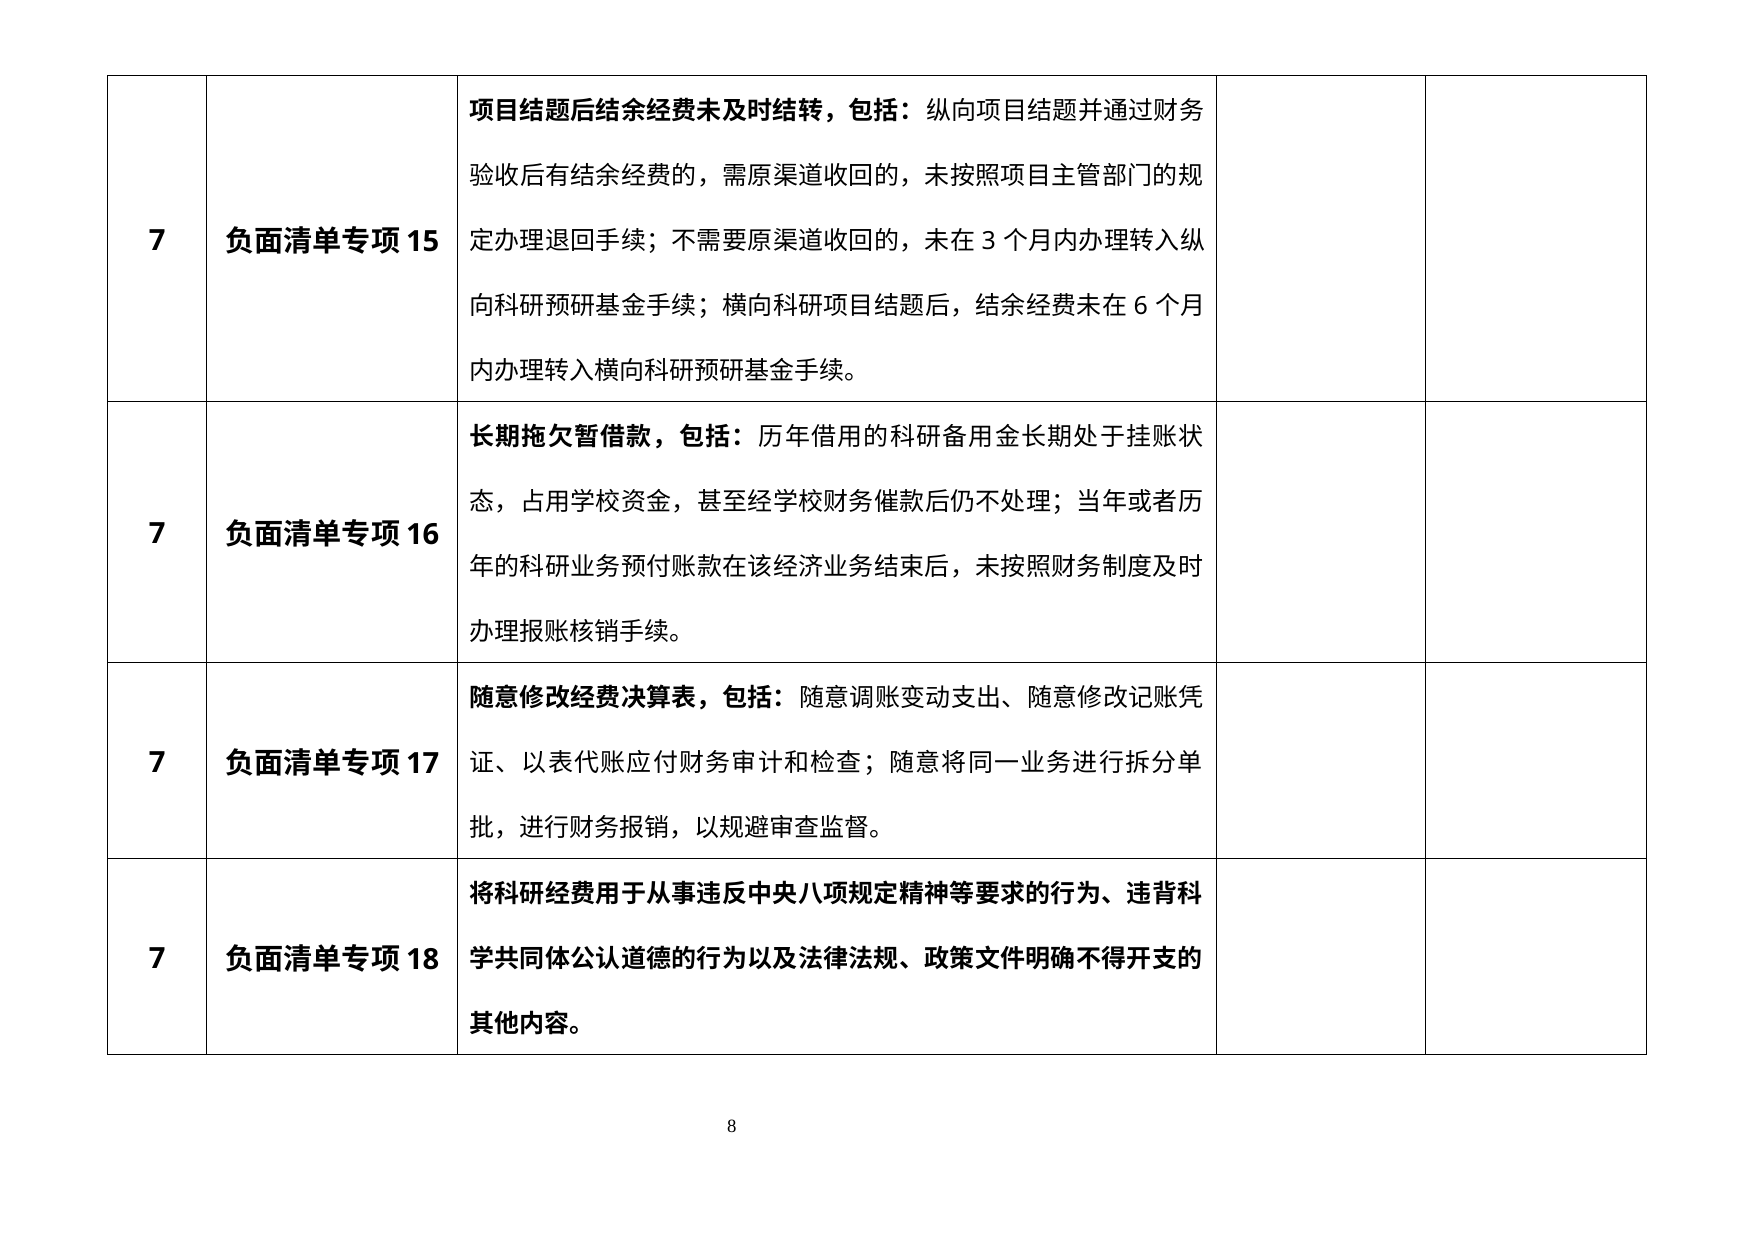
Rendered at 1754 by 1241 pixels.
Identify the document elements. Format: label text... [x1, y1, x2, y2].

table_cell [1217, 76, 1425, 401]
table_cell [1426, 402, 1646, 662]
table_cell [1426, 859, 1646, 1054]
table_cell 项目结题后结余经费未及时结转，包括：纵向项目结题并通过财务验收后有结余经费的，需原渠道收回的，未按照项目主管部门的规定办理退回手续；不需要原渠道收回的，未在 3 个月内办理转入纵向科研预研基金手续；横向科研项目结题后，结余经费未在 6 个月内办理转入横向科研预研基金手续。 [458, 76, 1216, 401]
table_cell 7 [108, 402, 206, 662]
table_cell [1426, 76, 1646, 401]
table_cell 7 [108, 76, 206, 401]
table_cell [1426, 663, 1646, 858]
table_cell 负面清单专项15 [207, 76, 457, 401]
table_cell 负面清单专项16 [207, 402, 457, 662]
table_cell 将科研经费用于从事违反中央八项规定精神等要求的行为、违背科学共同体公认道德的行为以及法律法规、政策文件明确不得开支的其他内容。 [458, 859, 1216, 1054]
table_cell 负面清单专项17 [207, 663, 457, 858]
table_cell [1217, 859, 1425, 1054]
table_cell 随意修改经费决算表，包括：随意调账变动支出、随意修改记账凭证、以表代账应付财务审计和检查；随意将同一业务进行拆分单批，进行财务报销，以规避审查监督。 [458, 663, 1216, 858]
table_cell 长期拖欠暂借款，包括：历年借用的科研备用金长期处于挂账状态，占用学校资金，甚至经学校财务催款后仍不处理；当年或者历年的科研业务预付账款在该经济业务结束后，未按照财务制度及时办理报账核销手续。 [458, 402, 1216, 662]
table_cell [1217, 402, 1425, 662]
table_cell [1217, 663, 1425, 858]
table_cell 负面清单专项18 [207, 859, 457, 1054]
table_cell 7 [108, 663, 206, 858]
table_cell 7 [108, 859, 206, 1054]
